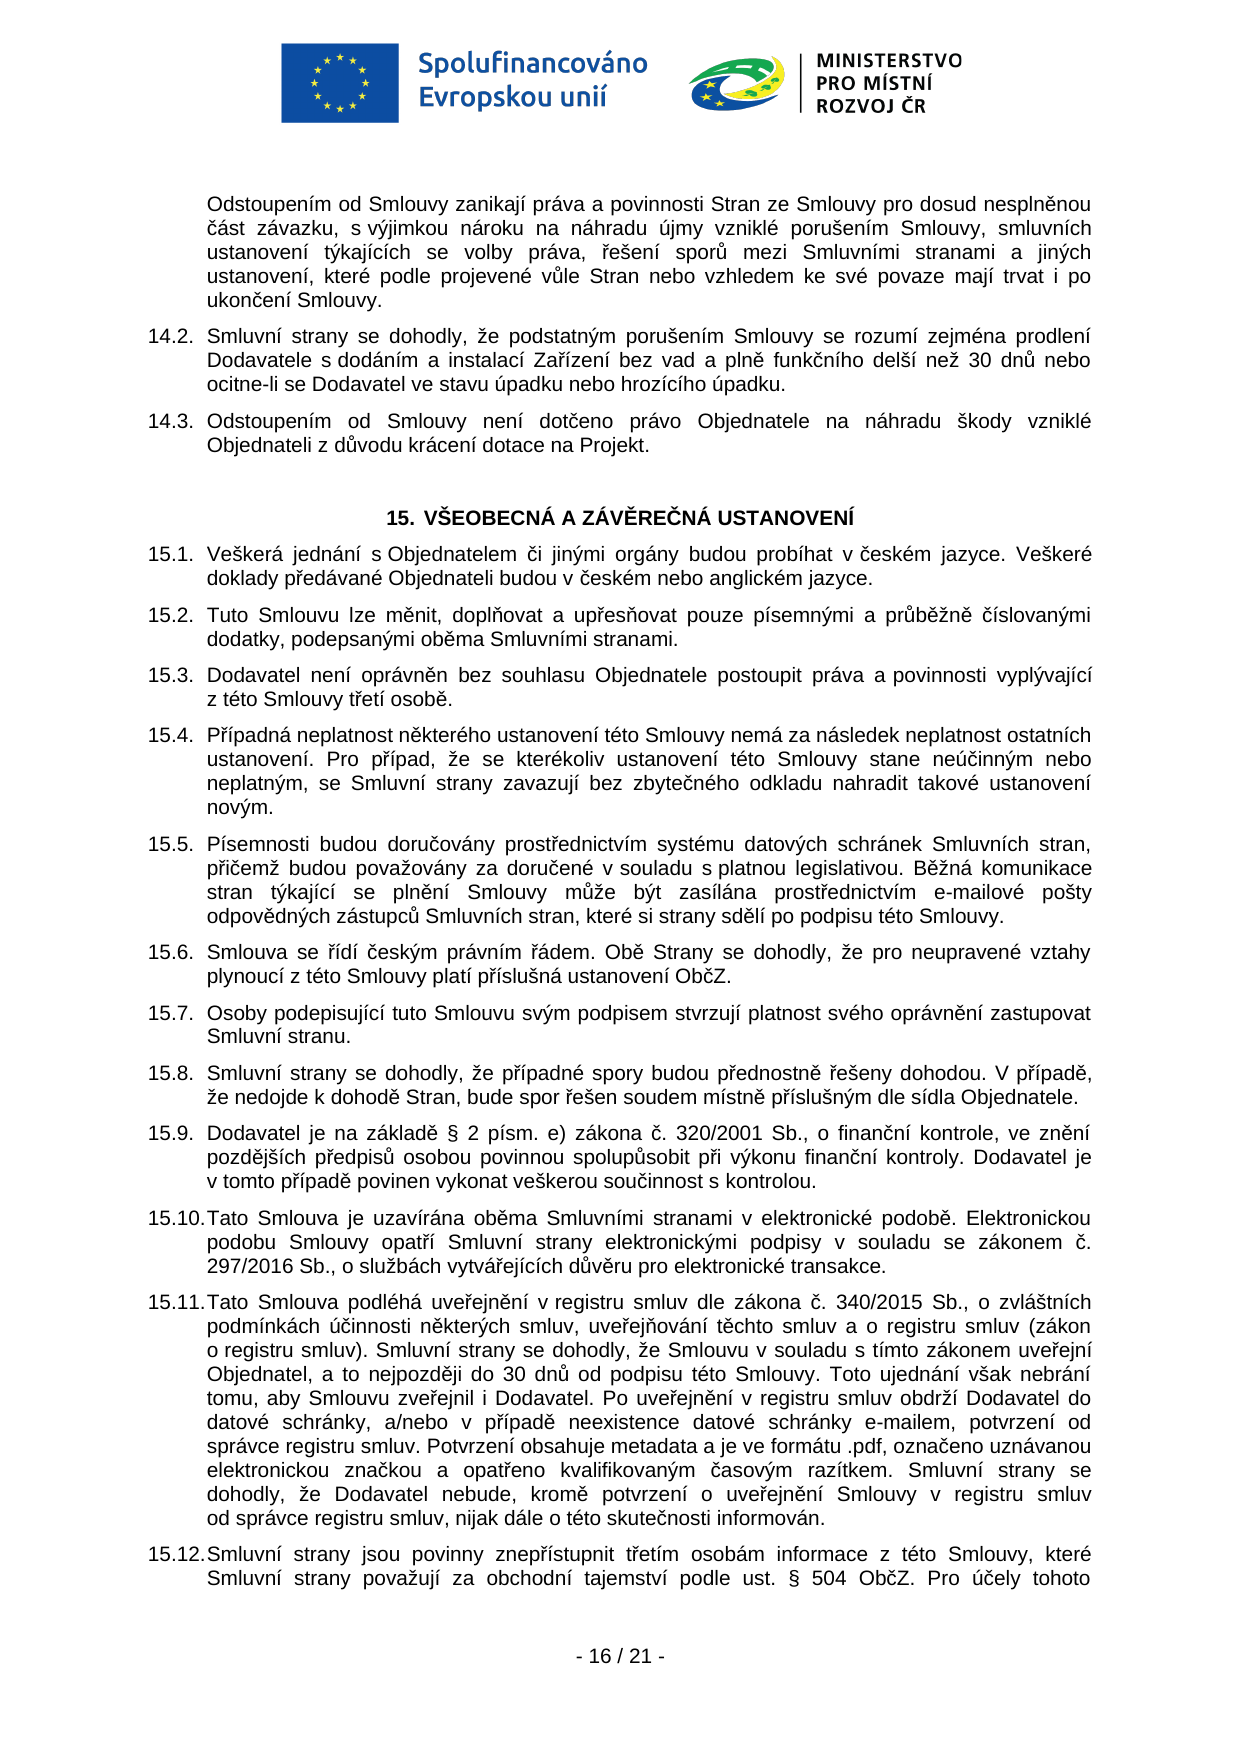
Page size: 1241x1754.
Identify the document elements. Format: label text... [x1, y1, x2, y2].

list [148, 1542, 1093, 1590]
list Tato Smlouva je uzavírána oběma Smluvními stranami v elektronické podobě. Elektronickou podobu Smlouvy opatří Smluvní strany elektronickými podpisy v souladu se zákonem č. 297/2016 Sb., o službách vytvářejících důvěru pro elektronické transakce. [148, 1206, 1093, 1277]
list Písemnosti budou doručovány prostřednictvím systému datových schránek Smluvních stran, přičemž budou považovány za doručené v souladu s platnou legislativou. Běžná komunikace stran týkající se plnění Smlouvy může být zasílána prostřednictvím e-mailové pošty odpovědných zástupců Smluvních stran, které si strany sdělí po podpisu této Smlouvy. [148, 832, 1093, 927]
list Odstoupením od Smlouvy není dotčeno právo Objednatele na náhradu škody vzniklé Objednateli z důvodu krácení dotace na Projekt. [148, 409, 1093, 457]
picture [279, 42, 962, 125]
list Smluvní strany se dohodly, že případné spory budou přednostně řešeny dohodou. V případě, že nedojde k dohodě Stran, bude spor řešen soudem místně příslušným dle sídla Objednatele. [148, 1061, 1093, 1109]
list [148, 192, 1093, 312]
list Osoby podepisující tuto Smlouvu svým podpisem stvrzují platnost svého oprávnění zastupovat Smluvní stranu. [148, 1000, 1093, 1048]
list Tato Smlouva podléhá uveřejnění v registru smluv dle zákona č. 340/2015 Sb., o zvláštních podmínkách účinnosti některých smluv, uveřejňování těchto smluv a o registru smluv (zákon o registru smluv). Smluvní strany se dohodly, že Smlouvu v souladu s tímto zákonem uveřejní Objednatel, a to nejpozději do 30 dnů od podpisu této Smlouvy. Toto ujednání však nebrání tomu, aby Smlouvu zveřejnil i Dodavatel. Po uveřejnění v registru smluv obdrží Dodavatel do datové schránky, a/nebo v případě neexistence datové schránky e-mailem, potvrzení od správce registru smluv. Potvrzení obsahuje metadata a je ve formátu .pdf, označeno uznávanou elektronickou značkou a opatřeno kvalifikovaným časovým razítkem. Smluvní strany se dohodly, že Dodavatel nebude, kromě potvrzení o uveřejnění Smlouvy v registru smluv od správce registru smluv, nijak dále o této skutečnosti informován. [148, 1290, 1093, 1529]
list Veškerá jednání s Objednatelem či jinými orgány budou probíhat v českém jazyce. Veškeré doklady předávané Objednateli budou v českém nebo anglickém jazyce. [148, 542, 1093, 590]
list Případná neplatnost některého ustanovení této Smlouvy nemá za následek neplatnost ostatních ustanovení. Pro případ, že se kterékoliv ustanovení této Smlouvy stane neúčinným nebo neplatným, se Smluvní strany zavazují bez zbytečného odkladu nahradit takové ustanovení novým. [148, 723, 1093, 819]
list Smlouva se řídí českým právním řádem. Obě Strany se dohodly, že pro neupravené vztahy plynoucí z této Smlouvy platí příslušná ustanovení ObčZ. [148, 940, 1093, 988]
list Dodavatel je na základě § 2 písm. e) zákona č. 320/2001 Sb., o finanční kontrole, ve znění pozdějších předpisů osobou povinnou spolupůsobit při výkonu finanční kontroly. Dodavatel je v tomto případě povinen vykonat veškerou součinnost s kontrolou. [148, 1121, 1093, 1193]
list Tuto Smlouvu lze měnit, doplňovat a upřesňovat pouze písemnými a průběžně číslovanými dodatky, podepsanými oběma Smluvními stranami. [148, 602, 1093, 650]
list Smluvní strany se dohodly, že podstatným porušením Smlouvy se rozumí zejména prodlení Dodavatele s dodáním a instalací Zařízení bez vad a plně funkčního delší než 30 dnů nebo ocitne-li se Dodavatel ve stavu úpadku nebo hrozícího úpadku. [148, 324, 1093, 396]
list Dodavatel není oprávněn bez souhlasu Objednatele postoupit práva a povinnosti vyplývající z této Smlouvy třetí osobě. [148, 663, 1093, 711]
subtitle VŠEOBECNÁ A ZÁVĚREČNÁ USTANOVENÍ [148, 506, 1093, 529]
